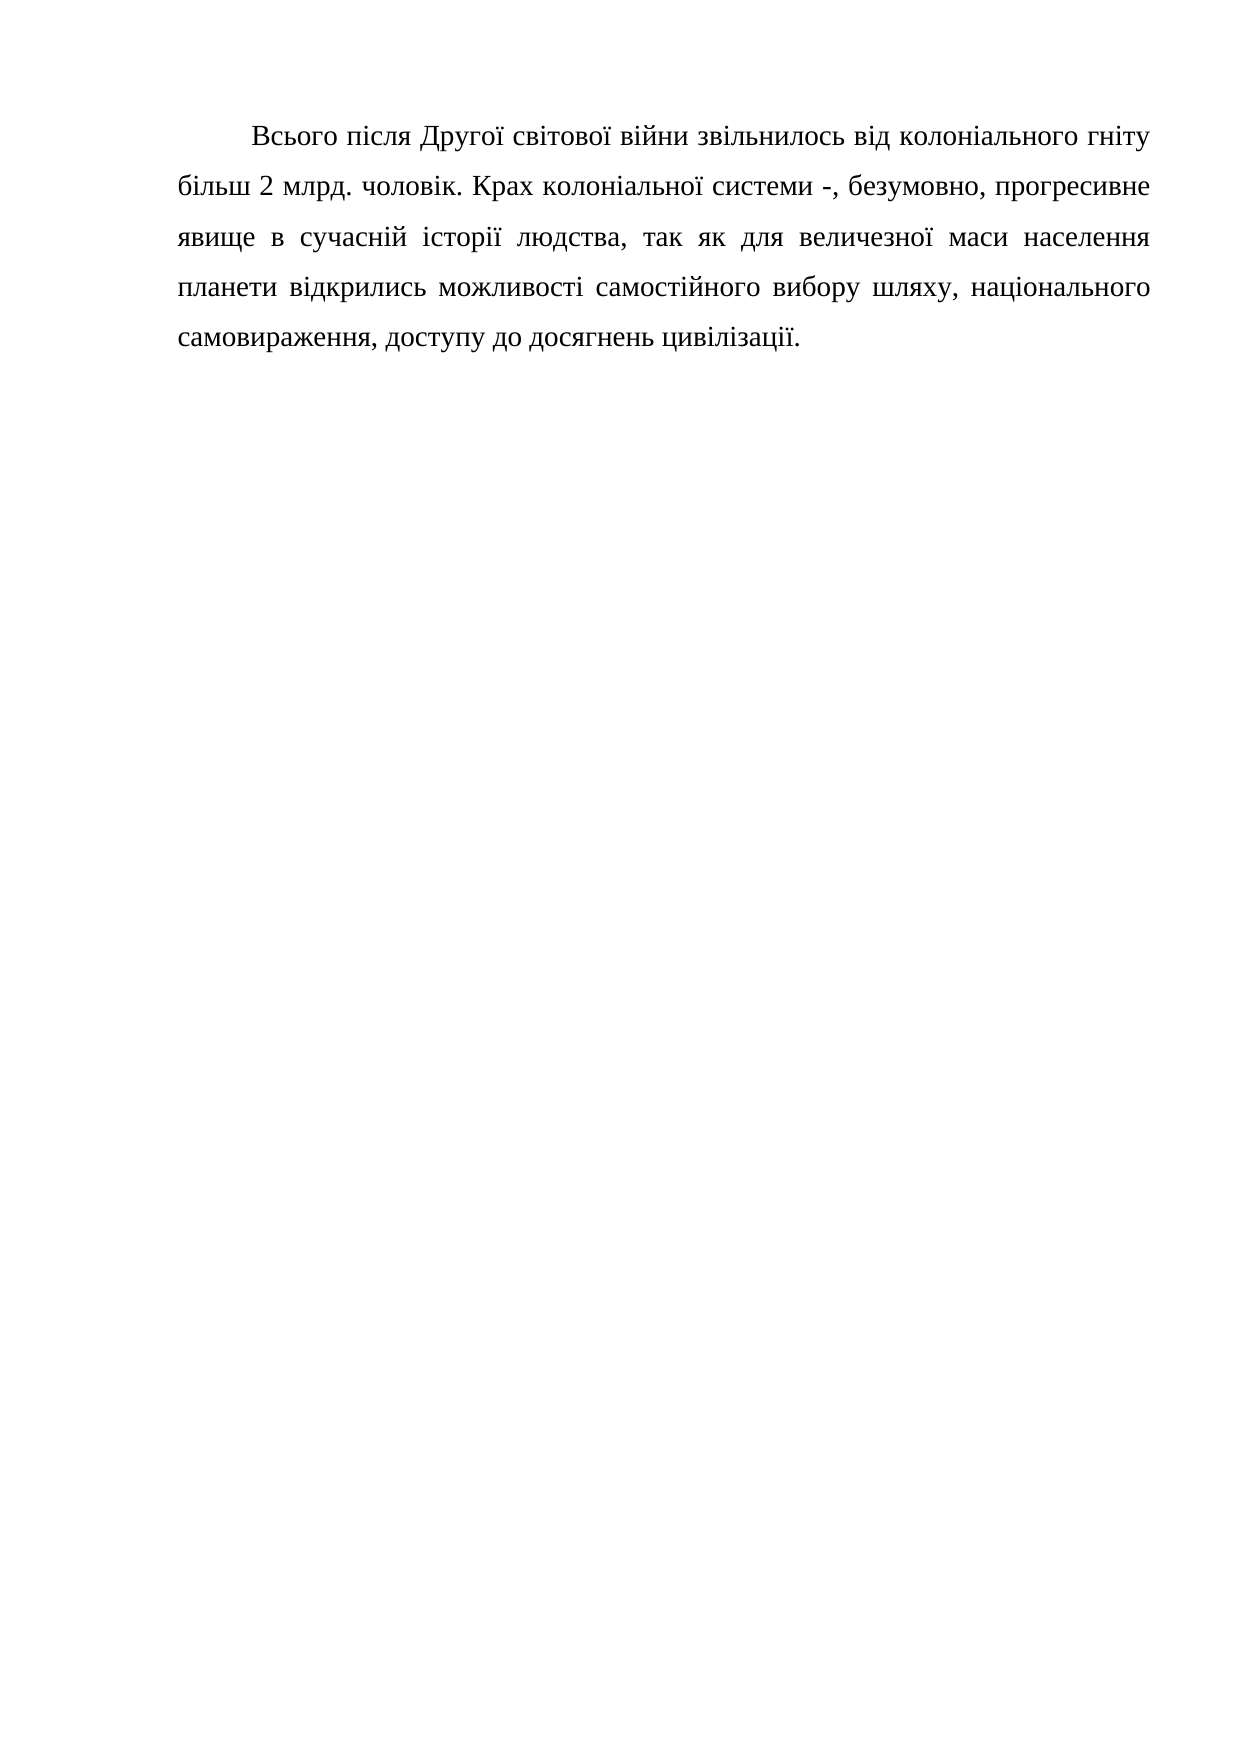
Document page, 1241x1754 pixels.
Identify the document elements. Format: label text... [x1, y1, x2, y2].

text Всього після Другої світової війни звільнилось від колоніального гніту більш 2 млрд. чоловік. Крах колоніальної системи -, безумовно, прогресивне явище в сучасній історії людства, так як для величезної маси населення планети відкрились можливості самостійного вибору шляху, національного самовираження, доступу до досягнень цивілізації. [177, 118, 1152, 353]
